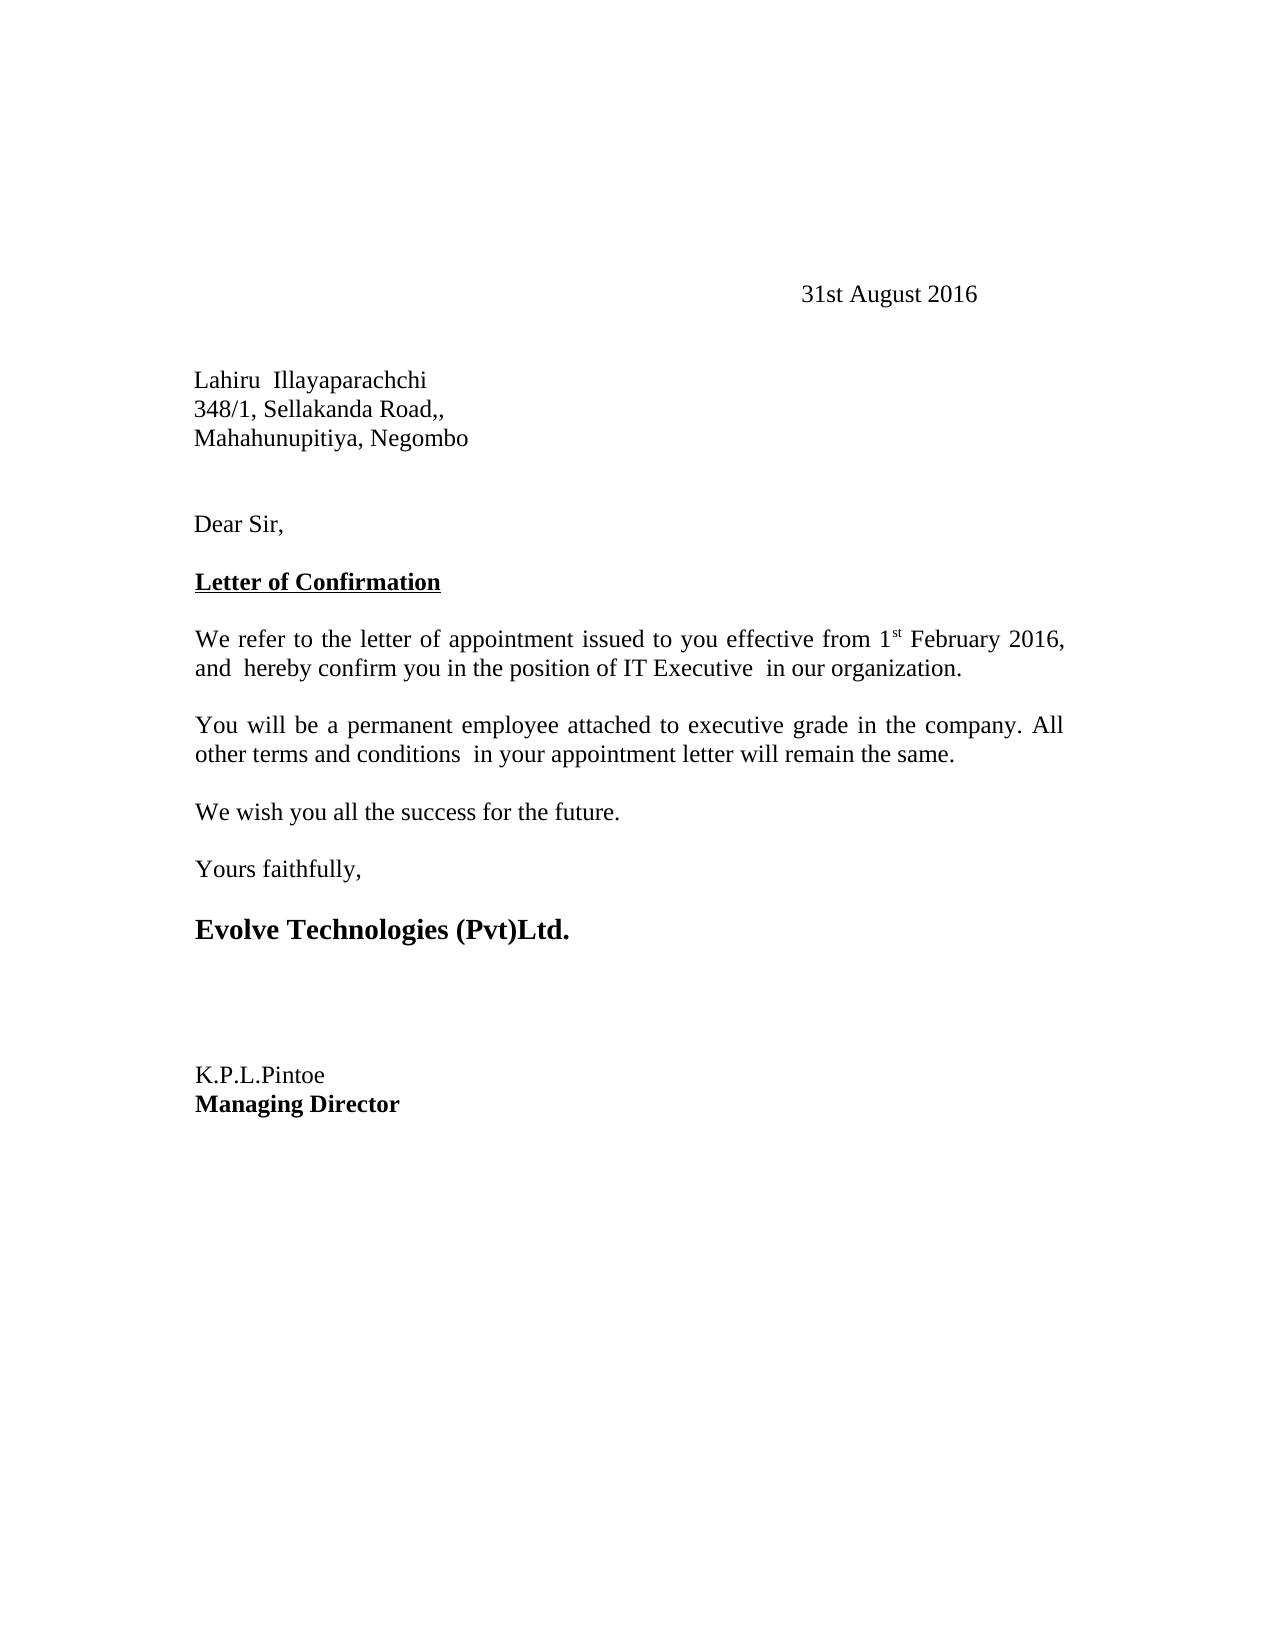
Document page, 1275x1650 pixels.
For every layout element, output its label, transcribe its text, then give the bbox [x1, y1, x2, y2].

text Dear Sir, [150, 509, 1125, 538]
text K.P.L.Pintoe [195, 1060, 1065, 1089]
text We wish you all the success for the future. [195, 797, 1065, 826]
text 31st August 2016 [195, 279, 1065, 308]
text Mahahunupitiya, Negombo [150, 423, 1125, 452]
text Lahiru Illayaparachchi [150, 366, 1125, 394]
text Managing Director [195, 1089, 1065, 1118]
text Letter of Confirmation [195, 567, 1065, 596]
text You will be a permanent employee attached to executive grade in the company. All other terms and conditions in your appointment letter will remain the same. [195, 711, 1065, 768]
text 348/1, Sellakanda Road,, [150, 394, 1125, 423]
text Yours faithfully, [195, 854, 1065, 883]
text Evolve Technologies (Pvt)Ltd. [195, 912, 1065, 945]
text We refer to the letter of appointment issued to you effective from 1st February 2016, and hereby confirm you in the position of IT Executive in our organization. [195, 624, 1065, 682]
